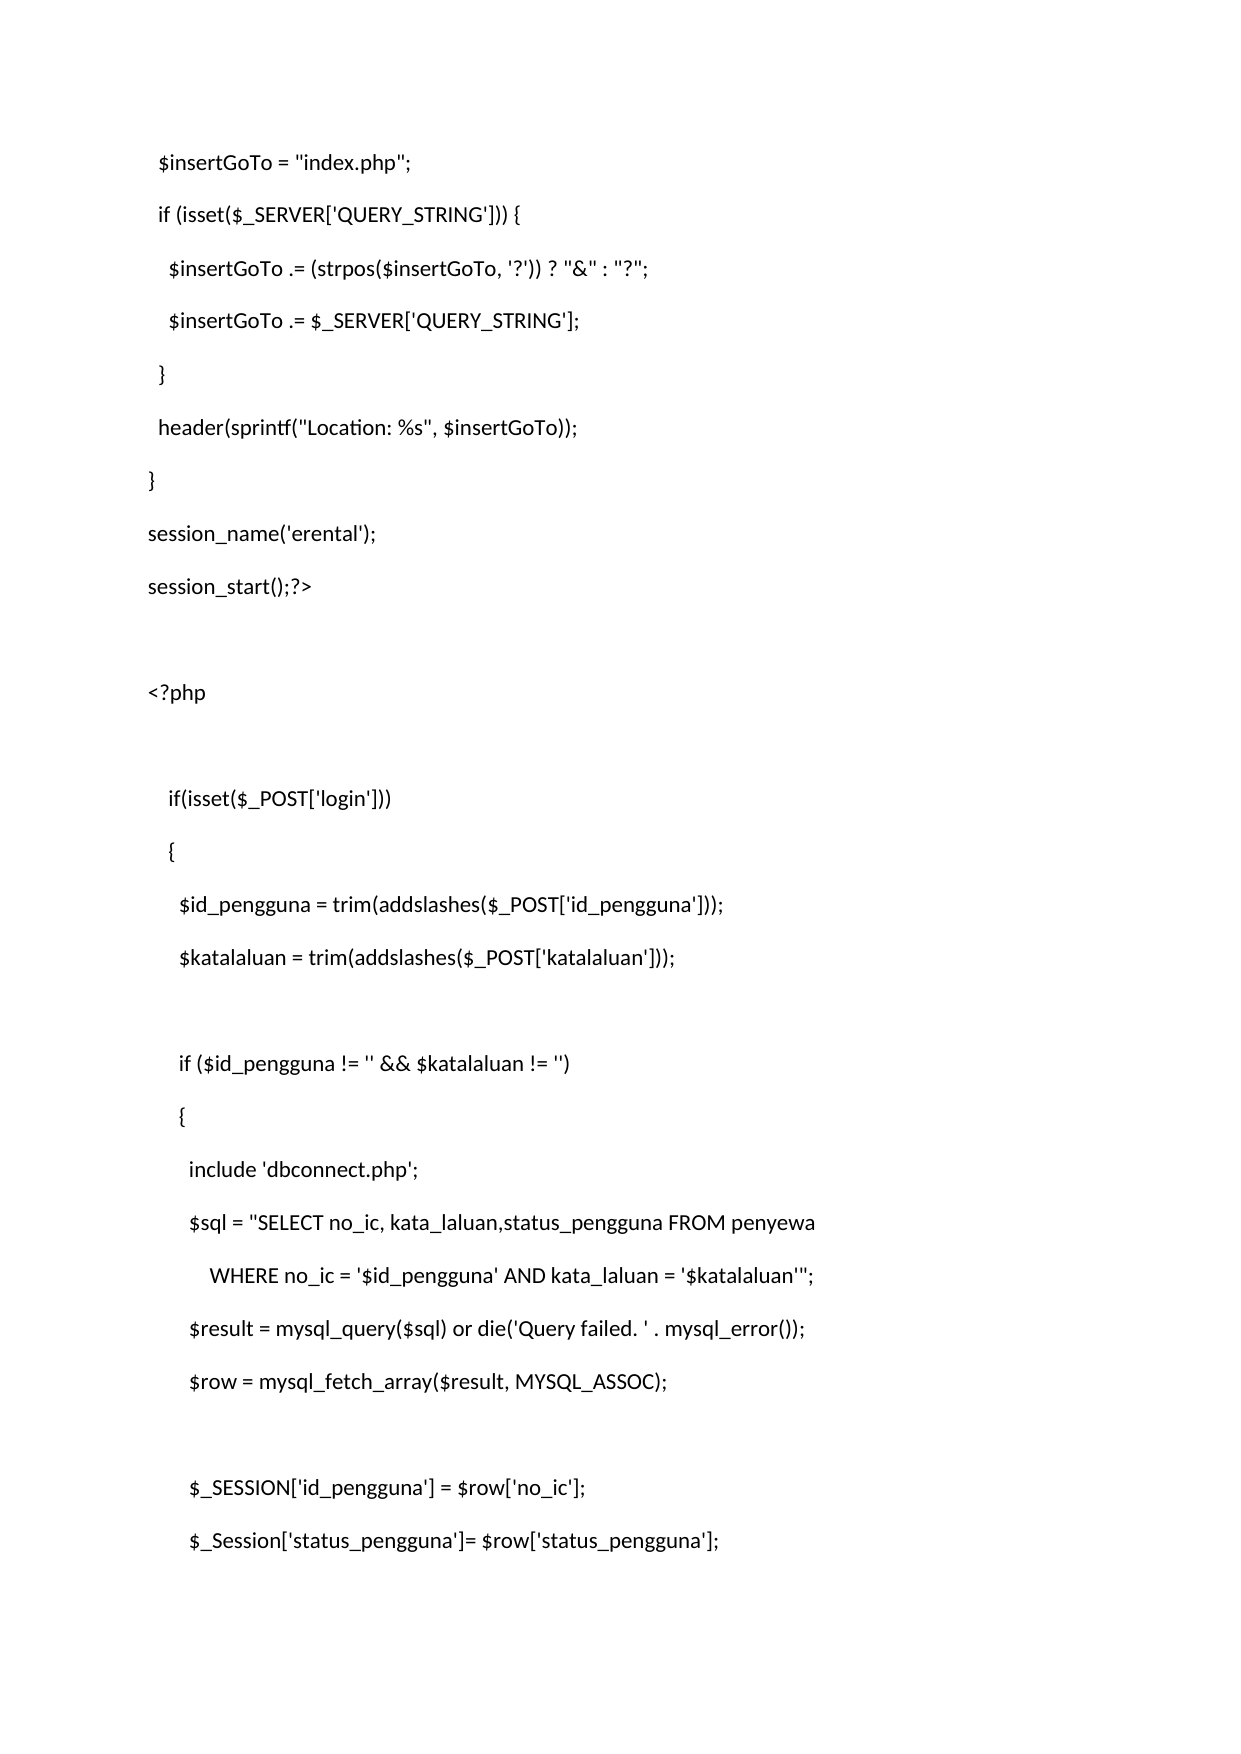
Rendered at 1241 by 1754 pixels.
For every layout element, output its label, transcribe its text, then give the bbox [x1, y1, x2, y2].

text $result = mysql_query($sql) or die('Query failed. ' . mysql_error()); [148, 1314, 1093, 1342]
text $insertGoTo = "index.php"; [148, 148, 1093, 176]
text session_start();?> [148, 572, 1093, 600]
text { [148, 837, 1093, 865]
text if (isset($_SERVER['QUERY_STRING'])) { [148, 201, 1093, 229]
text $insertGoTo .= $_SERVER['QUERY_STRING']; [148, 307, 1093, 335]
text $katalaluan = trim(addslashes($_POST['katalaluan'])); [148, 943, 1093, 971]
text } [148, 360, 1093, 388]
text <?php [148, 678, 1093, 706]
text if(isset($_POST['login'])) [148, 784, 1093, 812]
text $id_pengguna = trim(addslashes($_POST['id_pengguna'])); [148, 890, 1093, 918]
text $_SESSION['id_pengguna'] = $row['no_ic']; [148, 1473, 1093, 1501]
text $sql = "SELECT no_ic, kata_laluan,status_pengguna FROM penyewa [148, 1208, 1093, 1236]
text $_Session['status_pengguna']= $row['status_pengguna']; [148, 1526, 1093, 1554]
text WHERE no_ic = '$id_pengguna' AND kata_laluan = '$katalaluan'"; [148, 1261, 1093, 1289]
text session_name('erental'); [148, 519, 1093, 547]
text { [148, 1102, 1093, 1130]
text header(sprintf("Location: %s", $insertGoTo)); [148, 413, 1093, 441]
text if ($id_pengguna != '' && $katalaluan != '') [148, 1049, 1093, 1077]
text include 'dbconnect.php'; [148, 1155, 1093, 1183]
text } [148, 466, 1093, 494]
text $row = mysql_fetch_array($result, MYSQL_ASSOC); [148, 1367, 1093, 1395]
text $insertGoTo .= (strpos($insertGoTo, '?')) ? "&" : "?"; [148, 254, 1093, 282]
